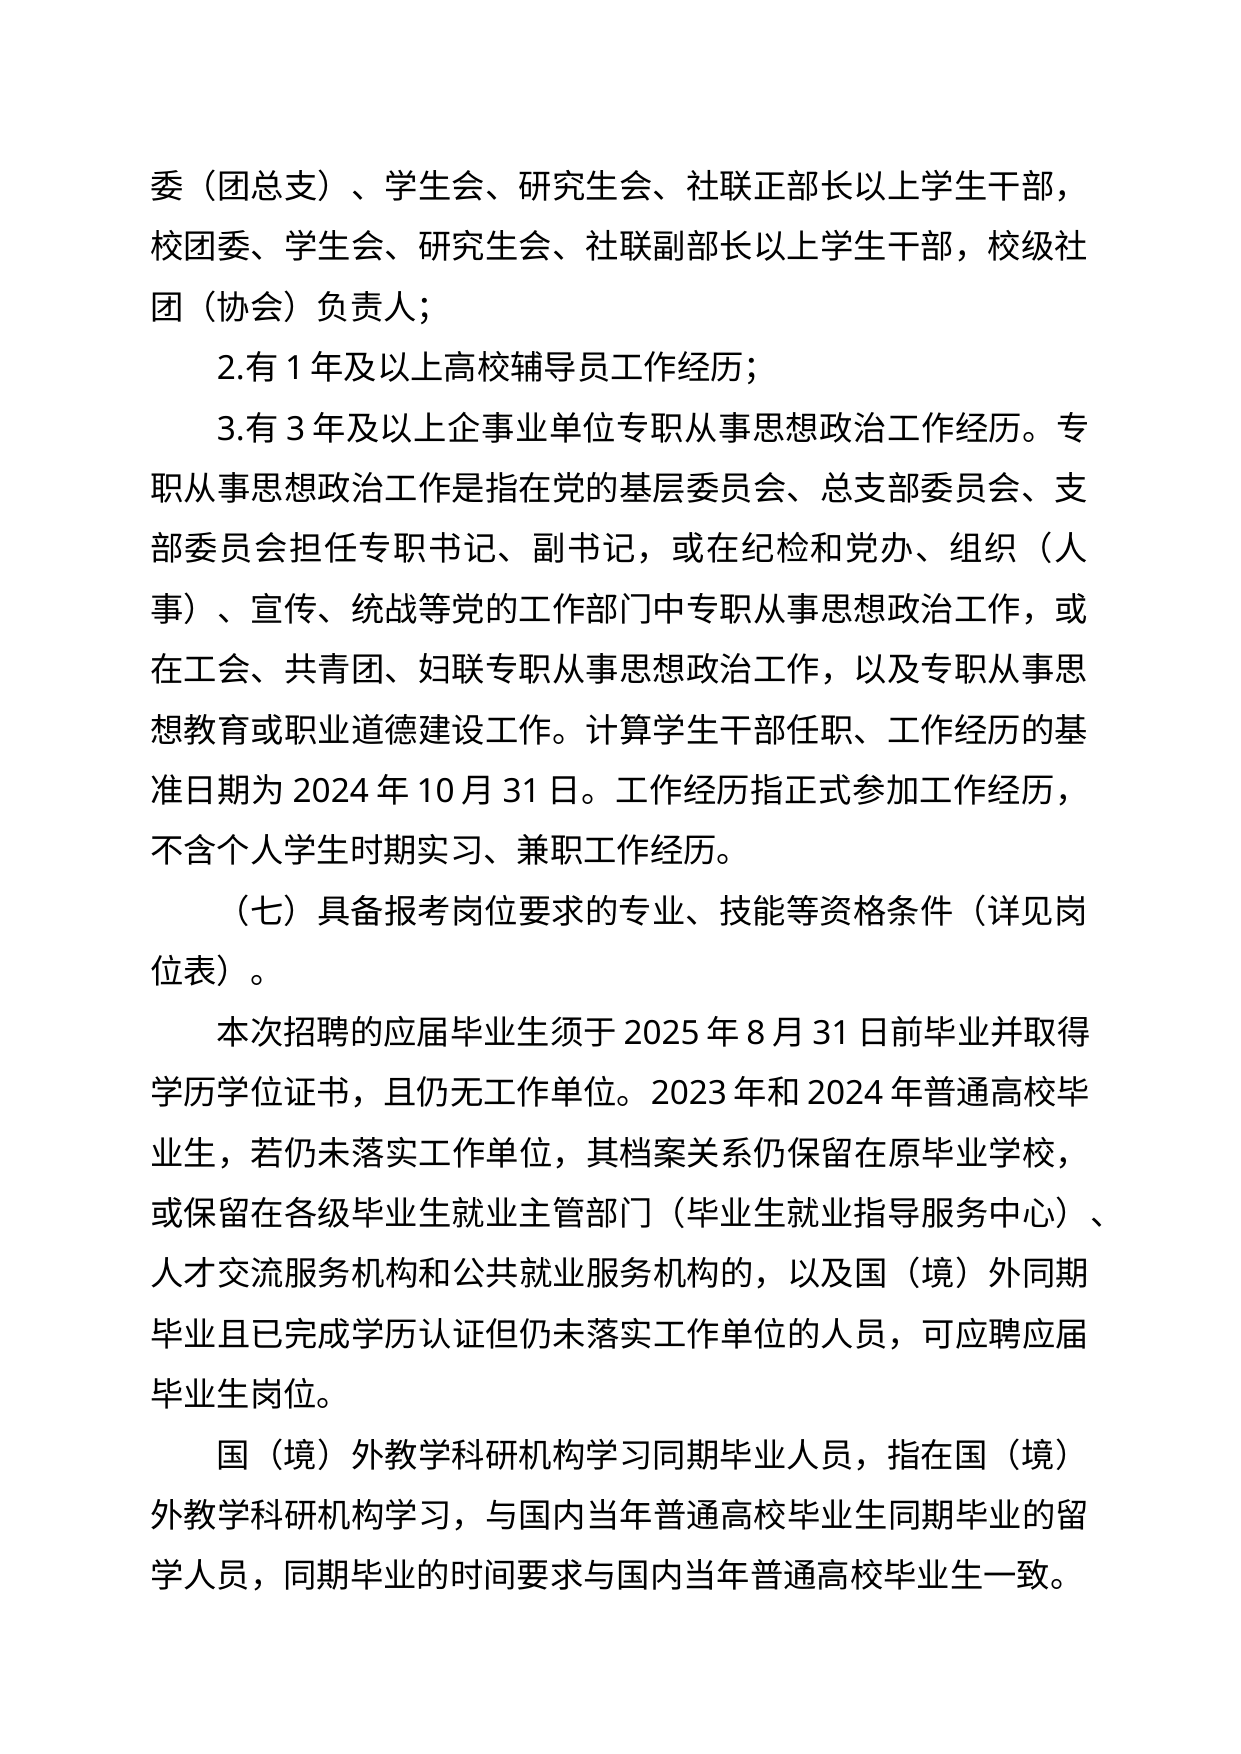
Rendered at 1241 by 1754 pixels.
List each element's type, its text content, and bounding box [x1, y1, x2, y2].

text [150, 150, 1090, 331]
text 本次招聘的应届毕业生须于2025年8月31日前毕业并取得学历学位证书，且仍无工作单位。2023年和2024年普通高校毕业生，若仍未落实工作单位，其档案关系仍保留在原毕业学校，或保留在各级毕业生就业主管部门（毕业生就业指导服务中心）、人才交流服务机构和公共就业服务机构的，以及国（境）外同期毕业且已完成学历认证但仍未落实工作单位的人员，可应聘应届毕业生岗位。 [150, 996, 1090, 1419]
text 国（境）外教学科研机构学习同期毕业人员，指在国（境）外教学科研机构学习，与国内当年普通高校毕业生同期毕业的留学人员，同期毕业的时间要求与国内当年普通高校毕业生一致。 [150, 1419, 1090, 1600]
text 2.有1年及以上高校辅导员工作经历； [150, 331, 1090, 392]
text （七）具备报考岗位要求的专业、技能等资格条件（详见岗位表）。 [150, 875, 1090, 996]
text 3.有3年及以上企事业单位专职从事思想政治工作经历。专职从事思想政治工作是指在党的基层委员会、总支部委员会、支部委员会担任专职书记、副书记，或在纪检和党办、组织（人事）、宣传、统战等党的工作部门中专职从事思想政治工作，或在工会、共青团、妇联专职从事思想政治工作，以及专职从事思想教育或职业道德建设工作。计算学生干部任职、工作经历的基准日期为2024年10月31日。工作经历指正式参加工作经历，不含个人学生时期实习、兼职工作经历。 [150, 392, 1090, 875]
